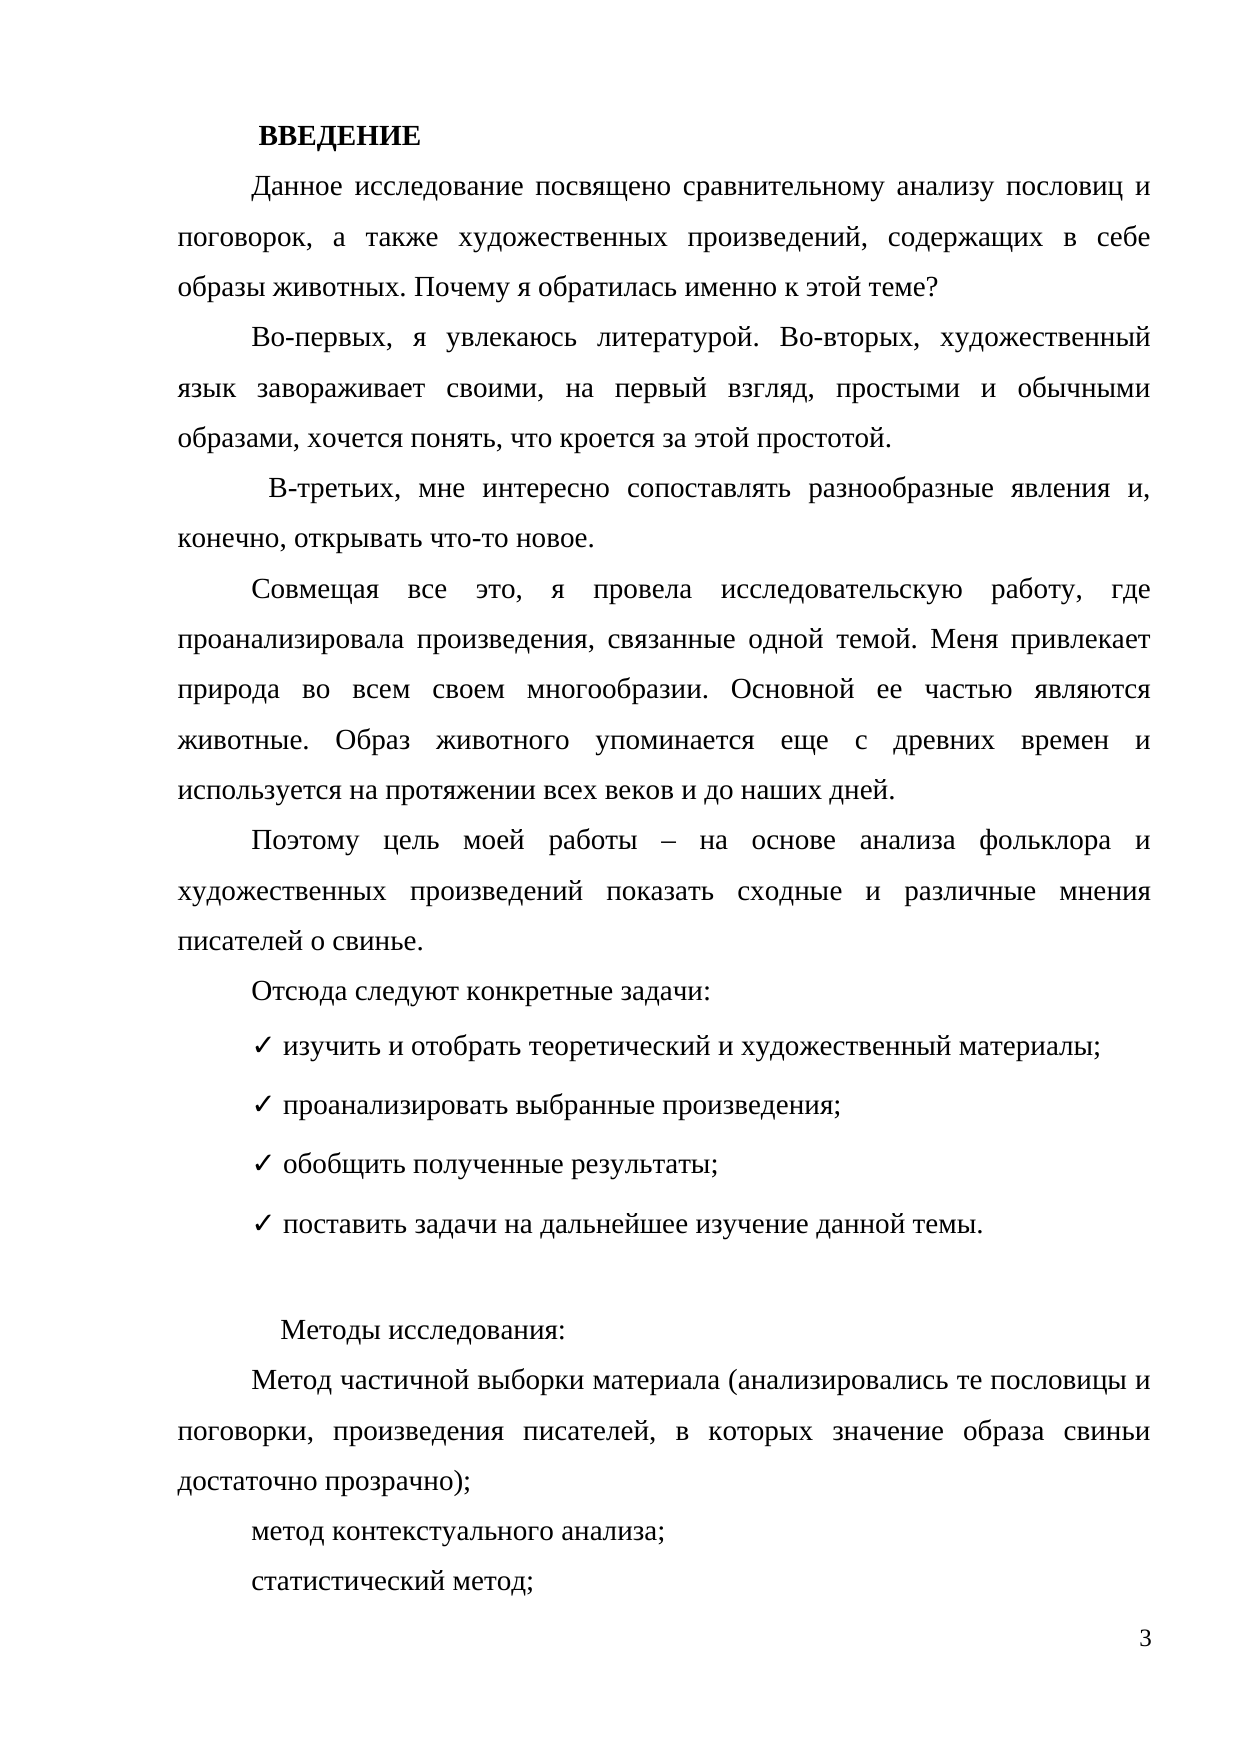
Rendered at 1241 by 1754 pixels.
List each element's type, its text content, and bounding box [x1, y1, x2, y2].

text Совмещая все это, я провела исследовательскую работу, где проанализировала произведения, связанные одной темой. Меня привлекает природа во всем своем многообразии. Основной ее частью являются животные. Образ животного упоминается еще с древних времен и используется на протяжении всех веков и до наших дней. [177, 571, 1152, 806]
text метод контекстуального анализа; [177, 1513, 1152, 1547]
text ✓ проанализировать выбранные произведения; [177, 1083, 1152, 1123]
text Метод частичной выборки материала (анализировались те пословицы и поговорки, произведения писателей, в которых значение образа свиньи достаточно прозрачно); [177, 1362, 1152, 1496]
text статистический метод; [177, 1563, 1152, 1597]
text Поэтому цель моей работы – на основе анализа фольклора и художественных произведений показать сходные и различные мнения писателей о свинье. [177, 822, 1152, 957]
text Отсюда следуют конкретные задачи: [177, 973, 1152, 1007]
text Методы исследования: [177, 1312, 1152, 1346]
text Во-первых, я увлекаюсь литературой. Во-вторых, художественный язык завораживает своими, на первый взгляд, простыми и обычными образами, хочется понять, что кроется за этой простотой. [177, 319, 1152, 453]
text Данное исследование посвящено сравнительному анализу пословиц и поговорок, а также художественных произведений, содержащих в себе образы животных. Почему я обратилась именно к этой теме? [177, 168, 1152, 303]
text ✓ обобщить полученные результаты; [177, 1143, 1152, 1182]
text ВВЕДЕНИЕ [177, 118, 1152, 152]
text ✓ изучить и отобрать теоретический и художественный материалы; [177, 1024, 1152, 1063]
text ✓ поставить задачи на дальнейшее изучение данной темы. [177, 1202, 1152, 1242]
text В-третьих, мне интересно сопоставлять разнообразные явления и, конечно, открывать что-то новое. [177, 470, 1152, 554]
